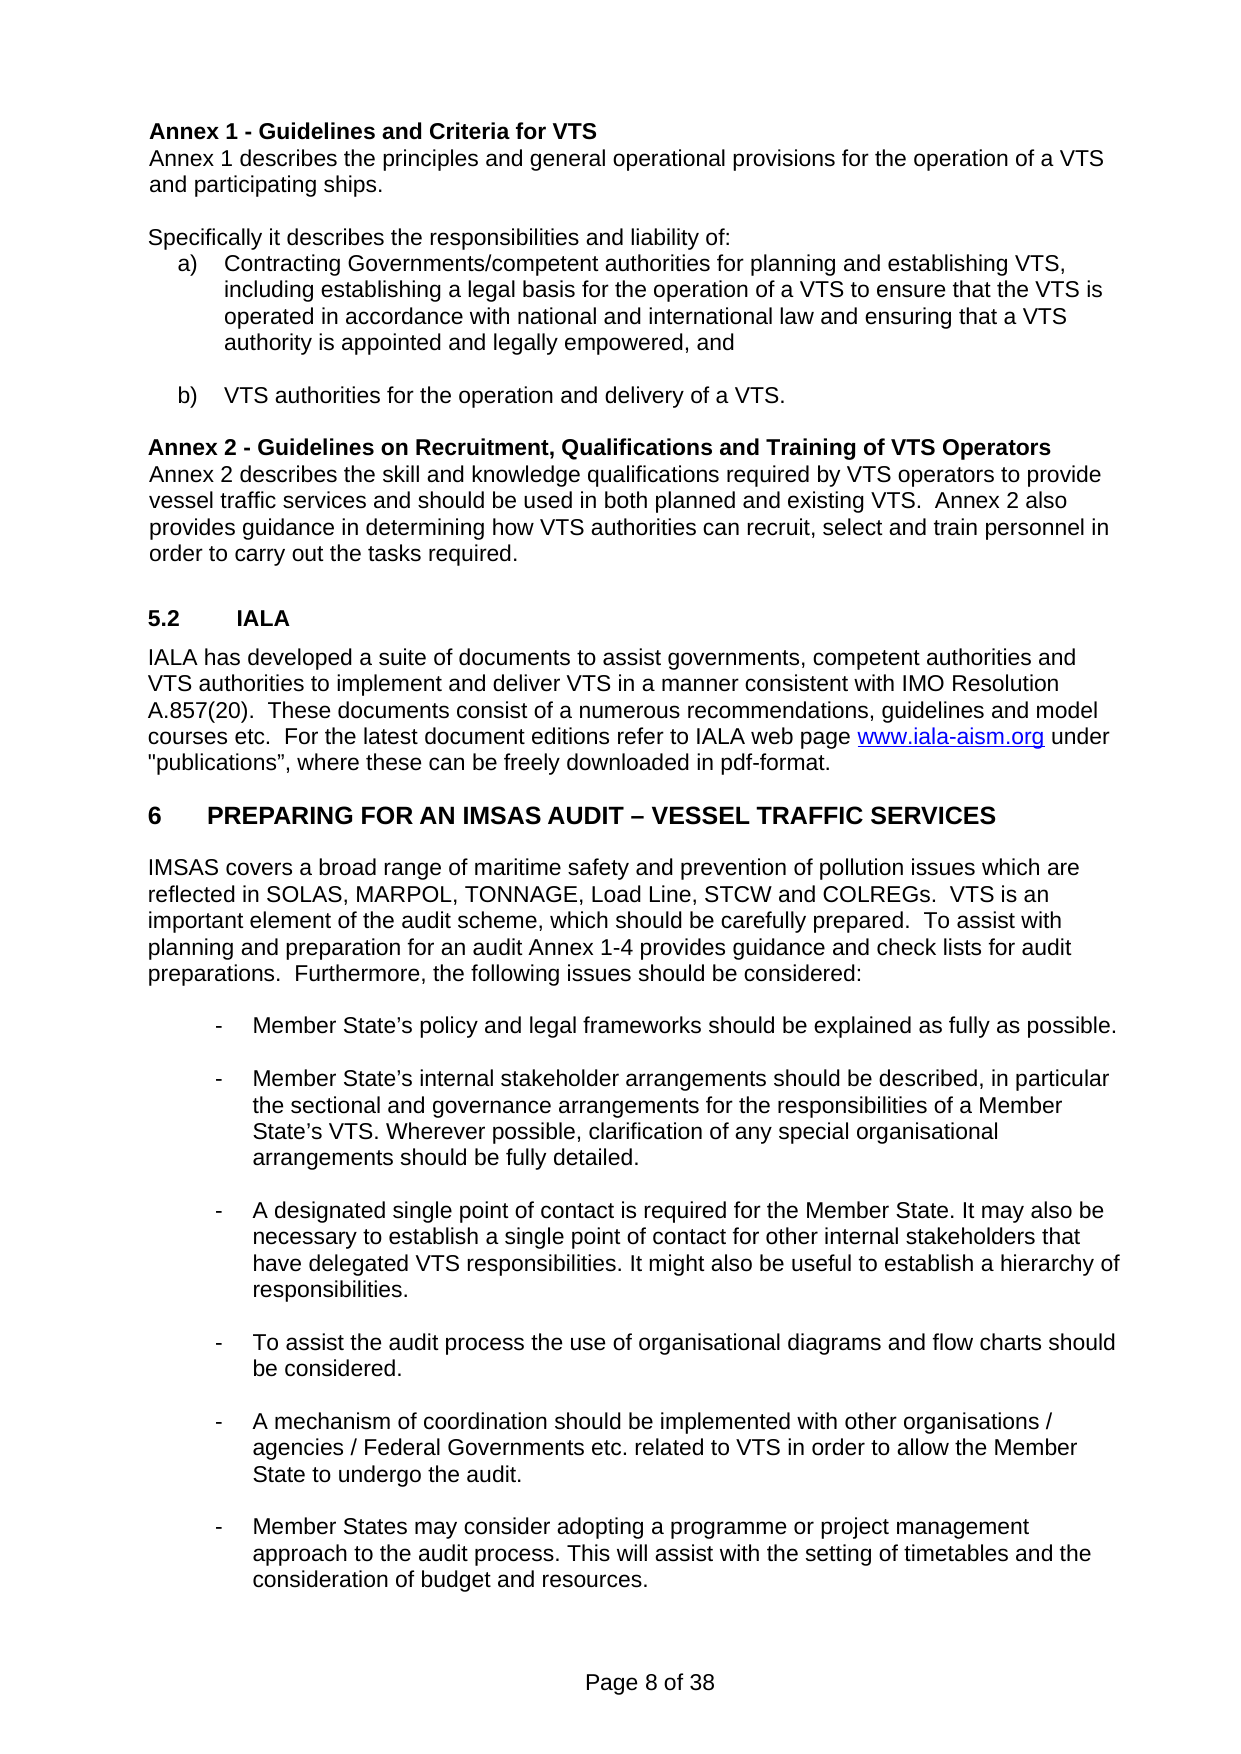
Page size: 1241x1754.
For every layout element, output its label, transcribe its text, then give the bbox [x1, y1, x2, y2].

text Specifically it describes the responsibilities and liability of: [148, 223, 1122, 250]
text Annex 2 - Guidelines on Recruitment, Qualifications and Training of VTS Operators [148, 434, 1122, 461]
text Annex 1 describes the principles and general operational provisions for the operation of a VTS and participating ships. [149, 144, 1122, 197]
text IALA has developed a suite of documents to assist governments, competent authorities and VTS authorities to implement and deliver VTS in a manner consistent with IMO Resolution A.857(20). These documents consist of a numerous recommendations, guidelines and model courses etc. For the latest document editions refer to IALA web page www.iala-aism.org under "publications”, where these can be freely downloaded in pdf-format. [148, 644, 1122, 776]
text b) VTS authorities for the operation and delivery of a VTS. [177, 382, 1122, 408]
subtitle IALA [148, 605, 1122, 631]
text a) Contracting Governments/competent authorities for planning and establishing VTS, including establishing a legal basis for the operation of a VTS to ensure that the VTS is operated in accordance with national and international law and ensuring that a VTS authority is appointed and legally empowered, and [177, 250, 1122, 355]
text IMSAS covers a broad range of maritime safety and prevention of pollution issues which are reflected in SOLAS, MARPOL, TONNAGE, Load Line, STCW and COLREGs. VTS is an important element of the audit scheme, which should be carefully prepared. To assist with planning and preparation for an audit Annex 1-4 provides guidance and check lists for audit preparations. Furthermore, the following issues should be considered: [148, 854, 1122, 986]
text Annex 2 describes the skill and knowledge qualifications required by VTS operators to provide vessel traffic services and should be used in both planned and existing VTS. Annex 2 also provides guidance in determining how VTS authorities can recruit, select and train personnel in order to carry out the tasks required. [149, 461, 1122, 566]
list Member State’s internal stakeholder arrangements should be described, in particular the sectional and governance arrangements for the responsibilities of a Member State’s VTS. Wherever possible, clarification of any special organisational arrangements should be fully detailed. [215, 1065, 1122, 1171]
list To assist the audit process the use of organisational diagrams and flow charts should be considered. [215, 1329, 1122, 1381]
list A designated single point of contact is required for the Member State. It may also be necessary to establish a single point of contact for other internal stakeholders that have delegated VTS responsibilities. It might also be useful to establish a hierarchy of responsibilities. [215, 1197, 1122, 1302]
list A mechanism of coordination should be implemented with other organisations / agencies / Federal Governments etc. related to VTS in order to allow the Member State to undergo the audit. [215, 1408, 1122, 1487]
list Member State’s policy and legal frameworks should be explained as fully as possible. [215, 1012, 1122, 1039]
subtitle PREPARING FOR AN IMSAS AUDIT – VESSEL TRAFFIC SERVICES [148, 801, 1122, 829]
text Annex 1 - Guidelines and Criteria for VTS [149, 118, 1122, 144]
list Member States may consider adopting a programme or project management approach to the audit process. This will assist with the setting of timetables and the consideration of budget and resources. [215, 1513, 1122, 1592]
